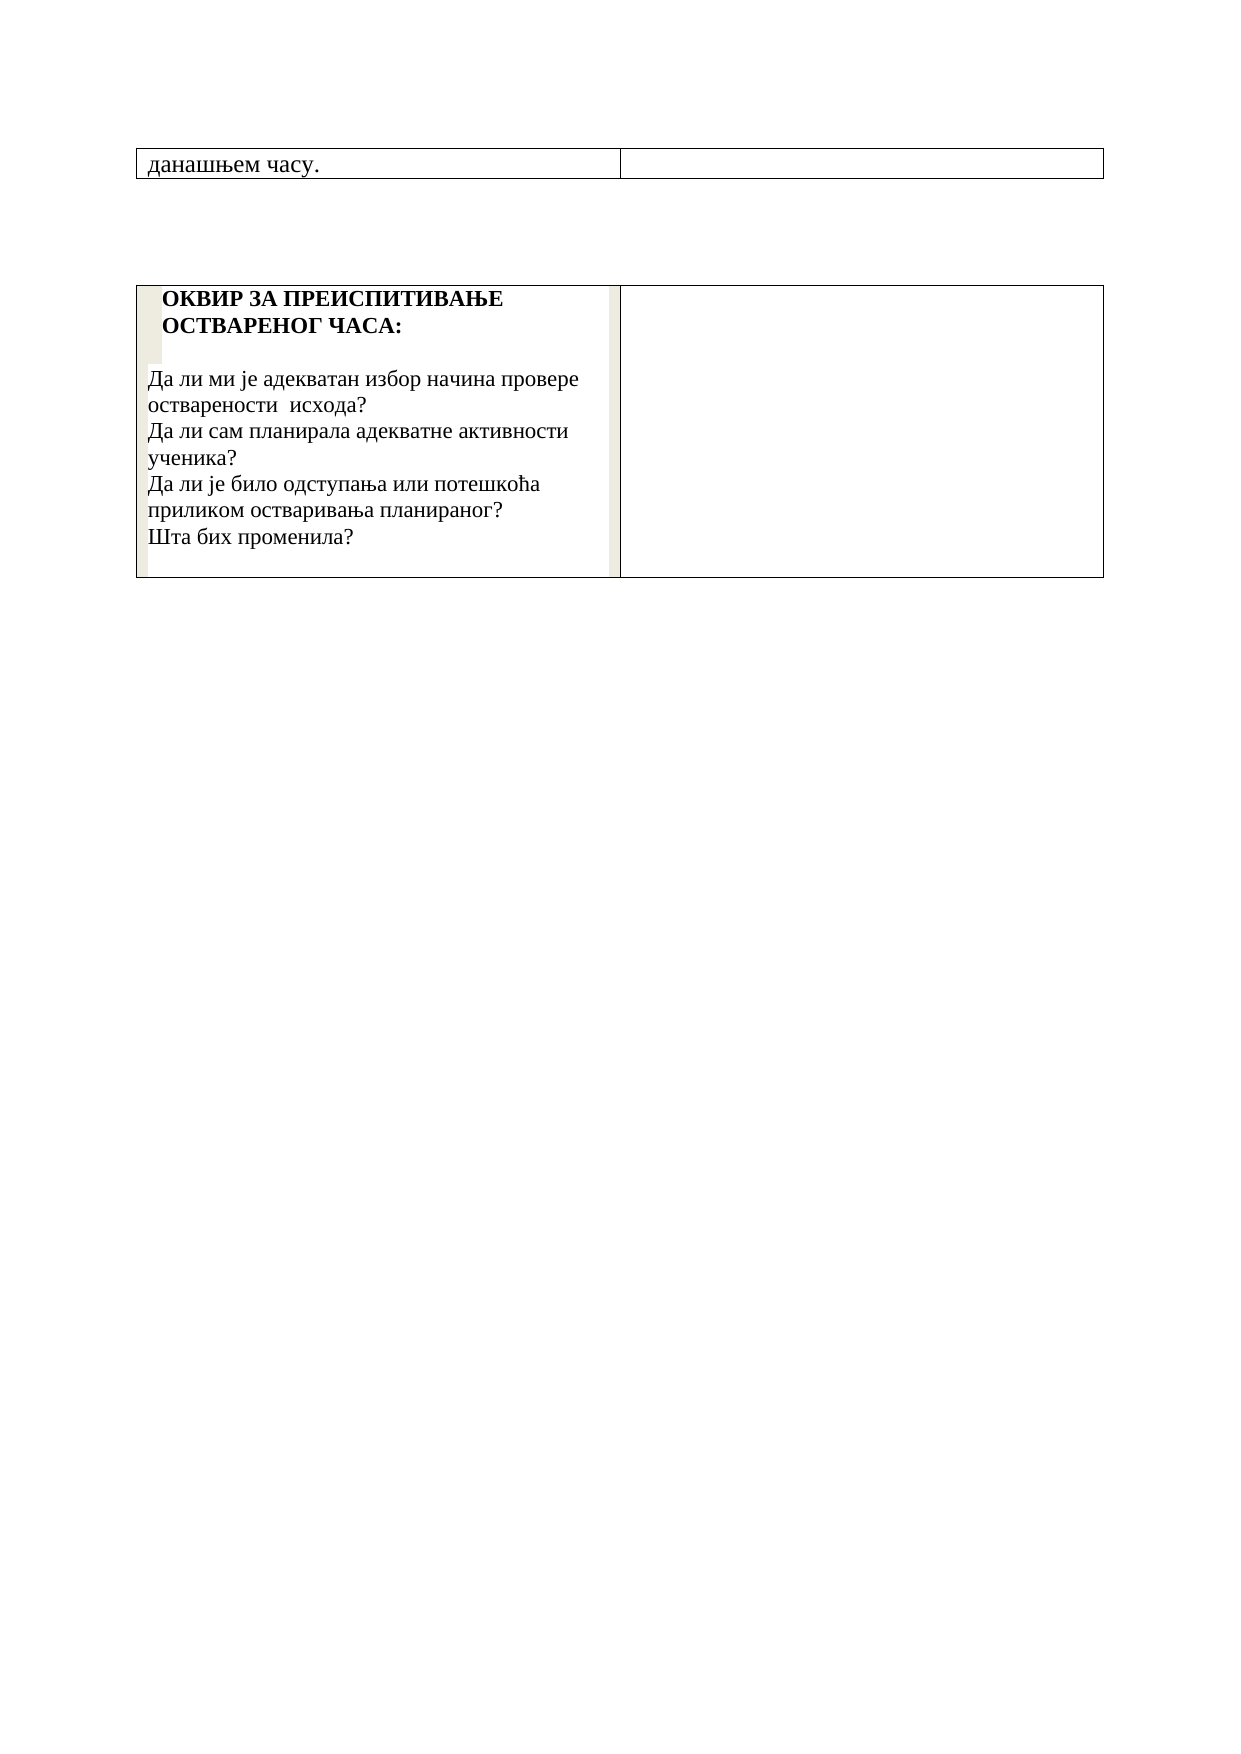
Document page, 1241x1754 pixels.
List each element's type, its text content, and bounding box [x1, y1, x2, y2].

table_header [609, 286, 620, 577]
table_cell [621, 149, 1103, 177]
table_header [621, 286, 1103, 577]
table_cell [137, 149, 620, 177]
